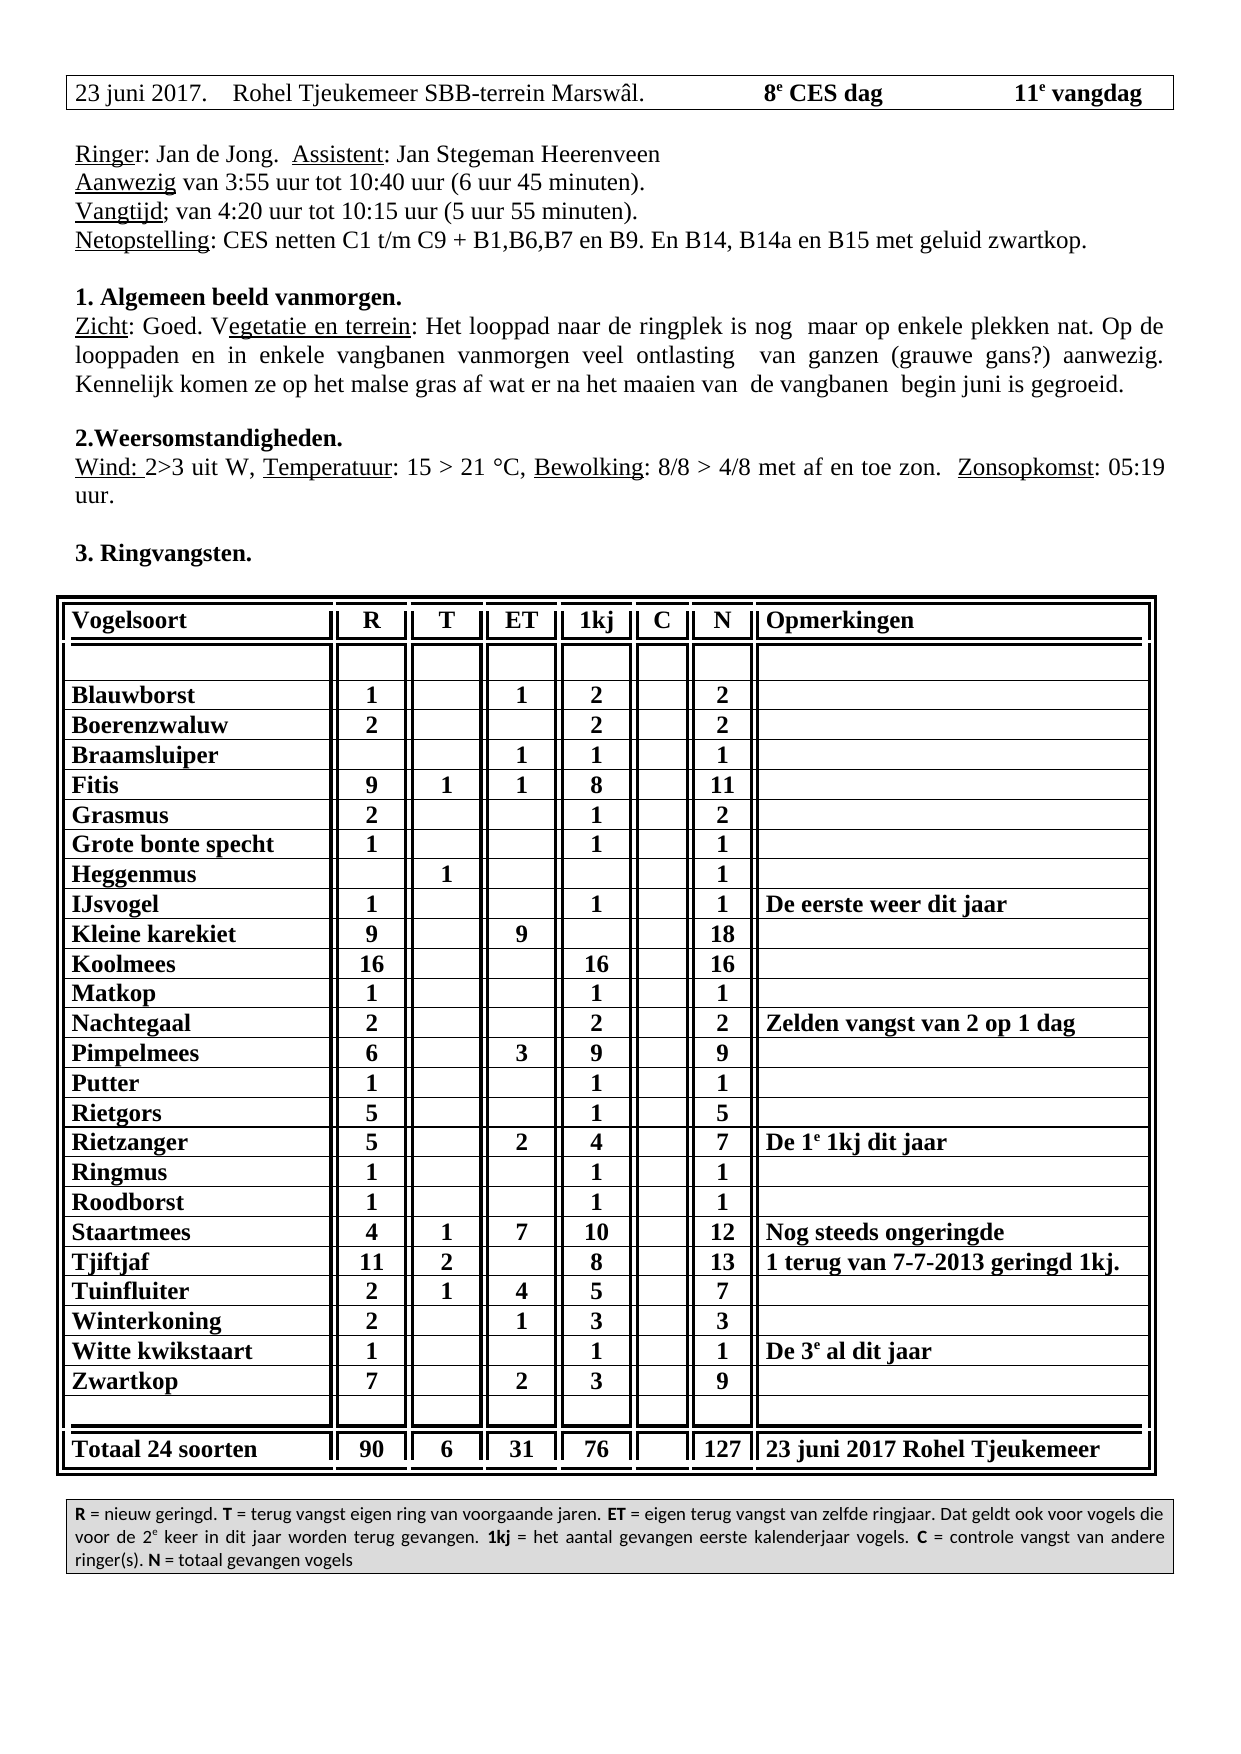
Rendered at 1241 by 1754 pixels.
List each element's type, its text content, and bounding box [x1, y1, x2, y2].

table_cell 1 [695, 859, 750, 888]
table_cell [564, 859, 629, 888]
table_cell 1 terug van 7-7-2013 geringd 1kj. [759, 1247, 1148, 1275]
table_cell 2 [695, 681, 750, 709]
table_cell Winterkoning [65, 1306, 329, 1335]
table_cell 7 [489, 1217, 554, 1246]
table_cell [639, 1276, 686, 1305]
table_cell [690, 637, 754, 679]
table_cell [639, 859, 686, 888]
table_cell 1 [339, 889, 404, 918]
table_cell Tjiftjaf [65, 1247, 329, 1275]
table_cell De 3e al dit jaar [759, 1336, 1148, 1365]
table_cell 1 [564, 830, 629, 858]
table_cell 1 [564, 1336, 629, 1365]
table_cell Grasmus [65, 800, 329, 828]
table_cell [414, 800, 479, 828]
table_cell 16 [564, 949, 629, 977]
text 2.Weersomstandigheden. [75, 423, 1165, 452]
table_cell 2 [339, 710, 404, 739]
table_cell 4 [489, 1276, 554, 1305]
table_cell 90 [334, 1424, 409, 1467]
table_cell 1 [695, 830, 750, 858]
table_cell [759, 1157, 1148, 1186]
table_cell [695, 1396, 750, 1424]
text Zicht: Goed. Vegetatie en terrein: Het looppad naar de ringplek is nog maar op enkele plekken nat. Op de looppaden en in enkele vangbanen vanmorgen veel ontlasting van ganzen (grauwe gans?) aanwezig. Kennelijk komen ze op het malse gras af wat er na het maaien van de vangbanen begin juni is gegroeid. [75, 311, 1165, 397]
table_cell Heggenmus [65, 859, 329, 888]
text Aanwezig van 3:55 uur tot 10:40 uur (6 uur 45 minuten). [75, 167, 1165, 196]
text Ringer: Jan de Jong. Assistent: Jan Stegeman Heerenveen [75, 139, 1165, 167]
table_header Opmerkingen [754, 599, 1152, 637]
table_cell 6 [409, 1424, 484, 1467]
table_cell 1 [339, 1068, 404, 1097]
table_cell [639, 1217, 686, 1246]
table_cell [639, 1038, 686, 1067]
table_cell [639, 1336, 686, 1365]
table_cell 2 [695, 800, 750, 828]
table_cell Roodborst [65, 1187, 329, 1216]
table_cell 9 [564, 1038, 629, 1067]
table_cell 1 [695, 740, 750, 769]
table_cell 2 [695, 710, 750, 739]
table_cell [489, 830, 554, 858]
table_cell 3 [695, 1306, 750, 1335]
table_cell Grote bonte specht [65, 830, 329, 858]
table_cell [639, 1187, 686, 1216]
table_cell [639, 1128, 686, 1156]
table_cell 7 [339, 1366, 404, 1394]
table_cell Kleine karekiet [65, 919, 329, 948]
table_cell [639, 1098, 686, 1126]
table_cell [414, 979, 479, 1007]
table_cell 9 [489, 919, 554, 948]
table_cell 4 [339, 1217, 404, 1246]
table_cell [639, 740, 686, 769]
table_cell [564, 919, 629, 948]
text 1. Algemeen beeld vanmorgen. [75, 282, 1165, 311]
table_cell 3 [564, 1306, 629, 1335]
table_cell [559, 637, 634, 679]
table_cell Witte kwikstaart [65, 1336, 329, 1365]
table_cell 1 [339, 1187, 404, 1216]
table_cell [339, 859, 404, 888]
table_cell [639, 1306, 686, 1335]
table_cell [489, 1157, 554, 1186]
table_cell [414, 1396, 479, 1424]
table_cell [414, 1306, 479, 1335]
table_cell [414, 949, 479, 977]
table_cell [489, 710, 554, 739]
table_cell [489, 800, 554, 828]
table_cell [639, 1366, 686, 1394]
table_header N [690, 599, 754, 637]
table_cell 8 [564, 770, 629, 799]
table_header 1kj [559, 599, 634, 637]
table_cell [759, 830, 1148, 858]
table_cell [759, 1276, 1148, 1305]
table_cell [65, 1396, 329, 1424]
table_cell 16 [695, 949, 750, 977]
table_cell 2 [564, 1008, 629, 1037]
table_cell Ringmus [65, 1157, 329, 1186]
table_header ET [484, 599, 559, 637]
table_cell 6 [339, 1038, 404, 1067]
table_cell 11 [339, 1247, 404, 1275]
table_cell 31 [484, 1424, 559, 1467]
table_cell [414, 1157, 479, 1186]
table_cell Rietzanger [65, 1128, 329, 1156]
table_cell [414, 1336, 479, 1365]
table_cell 1 [414, 859, 479, 888]
table_cell Fitis [65, 770, 329, 799]
table_cell [414, 740, 479, 769]
table_cell [759, 1098, 1148, 1126]
table_cell 5 [564, 1276, 629, 1305]
table_cell 2 [339, 1008, 404, 1037]
table_header R [334, 599, 409, 637]
table_cell [414, 830, 479, 858]
table_cell [489, 1396, 554, 1424]
table_cell 5 [339, 1128, 404, 1156]
table_cell De 1e 1kj dit jaar [759, 1128, 1148, 1156]
text Wind: 2>3 uit W, Temperatuur: 15 > 21 °C, Bewolking: 8/8 > 4/8 met af en toe zon. Zonsopkomst: 05:19 uur. [75, 452, 1165, 509]
table_cell [639, 1008, 686, 1037]
table_cell 1 [339, 1157, 404, 1186]
table_cell 10 [564, 1217, 629, 1246]
table_cell 1 [695, 1187, 750, 1216]
table_cell Totaal 24 soorten [60, 1424, 334, 1467]
table_cell 1 [564, 1068, 629, 1097]
table_cell 1 [489, 681, 554, 709]
table_cell 1 [564, 889, 629, 918]
table_cell 1 [695, 1157, 750, 1186]
table_cell [759, 800, 1148, 828]
table_cell 2 [339, 800, 404, 828]
table_cell De eerste weer dit jaar [759, 889, 1148, 918]
table_cell [489, 1247, 554, 1275]
table_cell [639, 919, 686, 948]
table_cell 13 [695, 1247, 750, 1275]
table_cell 7 [695, 1276, 750, 1305]
table_cell [414, 681, 479, 709]
table_cell [639, 830, 686, 858]
text 23 juni 2017. Rohel Tjeukemeer SBB-terrein Marswâl. 8e CES dag 11e vangdag [67, 76, 1173, 109]
table_cell [414, 1068, 479, 1097]
table_cell 2 [339, 1306, 404, 1335]
table_cell 1 [564, 979, 629, 1007]
table_cell [489, 949, 554, 977]
table_cell [634, 1424, 690, 1467]
table_cell 1 [564, 740, 629, 769]
table_cell [759, 1396, 1148, 1424]
table_cell 1 [339, 681, 404, 709]
table_cell 4 [564, 1128, 629, 1156]
table_cell 1 [339, 830, 404, 858]
table_cell Nog steeds ongeringde [759, 1217, 1148, 1246]
table_cell [639, 1068, 686, 1097]
table_cell 2 [564, 710, 629, 739]
table_cell 2 [489, 1366, 554, 1394]
table_cell 9 [339, 770, 404, 799]
table_cell [414, 1128, 479, 1156]
table_cell [759, 979, 1148, 1007]
table_cell 1 [489, 770, 554, 799]
table_cell [409, 637, 484, 679]
table_cell [414, 1008, 479, 1037]
table_cell Zwartkop [65, 1366, 329, 1394]
table_cell [484, 637, 559, 679]
text R = nieuw geringd. T = terug vangst eigen ring van voorgaande jaren. ET = eigen terug vangst van zelfde ringjaar. Dat geldt ook voor vogels die voor de 2e keer in dit jaar worden terug gevangen. 1kj = het aantal gevangen eerste kalenderjaar vogels. C = controle vangst van andere ringer(s). N = totaal gevangen vogels [67, 1500, 1173, 1573]
table_cell 16 [339, 949, 404, 977]
table_cell [339, 1396, 404, 1424]
table_cell [489, 1068, 554, 1097]
table_cell [414, 1366, 479, 1394]
table_cell [414, 889, 479, 918]
table_cell 3 [564, 1366, 629, 1394]
table_cell [639, 949, 686, 977]
table_cell 1 [564, 1187, 629, 1216]
table_cell [489, 1187, 554, 1216]
table_header Vogelsoort [60, 599, 334, 637]
table_cell 8 [564, 1247, 629, 1275]
table_cell Staartmees [65, 1217, 329, 1246]
table_cell [759, 1187, 1148, 1216]
table_cell [489, 1008, 554, 1037]
table_cell 1 [414, 1217, 479, 1246]
table_cell Rietgors [65, 1098, 329, 1126]
table_cell [639, 1396, 686, 1424]
table_cell 18 [695, 919, 750, 948]
table_cell [639, 681, 686, 709]
table_cell 76 [559, 1424, 634, 1467]
table_cell [759, 1068, 1148, 1097]
table_cell [414, 1187, 479, 1216]
table_cell [759, 949, 1148, 977]
table_cell 1 [339, 1336, 404, 1365]
table_cell 1 [489, 740, 554, 769]
table_cell [414, 919, 479, 948]
table_cell Zelden vangst van 2 op 1 dag [759, 1008, 1148, 1037]
table_cell Tuinfluiter [65, 1276, 329, 1305]
text Netopstelling: CES netten C1 t/m C9 + B1,B6,B7 en B9. En B14, B14a en B15 met geluid zwartkop. [75, 225, 1165, 254]
table_cell [339, 740, 404, 769]
table_cell 1 [695, 979, 750, 1007]
table_cell IJsvogel [65, 889, 329, 918]
text 3. Ringvangsten. [75, 538, 1165, 567]
table_cell 7 [695, 1128, 750, 1156]
table_cell [639, 1247, 686, 1275]
table_cell 9 [339, 919, 404, 948]
table_cell [639, 710, 686, 739]
table_cell [759, 710, 1148, 739]
table_cell 9 [695, 1038, 750, 1067]
table_cell 1 [489, 1306, 554, 1335]
table_cell 127 [690, 1424, 754, 1467]
table_cell Boerenzwaluw [65, 710, 329, 739]
table_cell [759, 681, 1148, 709]
table_cell [414, 1098, 479, 1126]
table_cell 1 [339, 979, 404, 1007]
table_cell [489, 979, 554, 1007]
table_header T [409, 599, 484, 637]
table_cell [759, 919, 1148, 948]
table_cell [489, 1098, 554, 1126]
table_cell [639, 889, 686, 918]
text Vangtijd; van 4:20 uur tot 10:15 uur (5 uur 55 minuten). [75, 196, 1165, 225]
table_header C [634, 599, 690, 637]
table_cell Matkop [65, 979, 329, 1007]
table_cell 1 [414, 770, 479, 799]
table_cell [759, 1306, 1148, 1335]
table_cell [639, 979, 686, 1007]
table_cell 2 [489, 1128, 554, 1156]
table_cell Blauwborst [65, 681, 329, 709]
table_cell 3 [489, 1038, 554, 1067]
table_cell [489, 889, 554, 918]
table_cell [759, 859, 1148, 888]
table_cell 9 [695, 1366, 750, 1394]
table_cell Koolmees [65, 949, 329, 977]
table_cell [754, 637, 1152, 679]
table_cell [639, 770, 686, 799]
table_cell Braamsluiper [65, 740, 329, 769]
table_cell 2 [695, 1008, 750, 1037]
table_cell [334, 637, 409, 679]
table_cell [489, 859, 554, 888]
table_cell [564, 1396, 629, 1424]
table_cell [759, 770, 1148, 799]
table_cell 11 [695, 770, 750, 799]
table_cell 5 [695, 1098, 750, 1126]
table_cell [759, 1038, 1148, 1067]
table_cell 2 [414, 1247, 479, 1275]
table_cell 1 [564, 1098, 629, 1126]
table_cell Putter [65, 1068, 329, 1097]
table_cell 5 [339, 1098, 404, 1126]
table_cell 1 [564, 1157, 629, 1186]
table_cell 1 [564, 800, 629, 828]
table_cell Pimpelmees [65, 1038, 329, 1067]
table_cell 1 [695, 1068, 750, 1097]
table_cell [414, 710, 479, 739]
table_cell [759, 1366, 1148, 1394]
table_cell 1 [695, 889, 750, 918]
table_cell [489, 1336, 554, 1365]
table_cell 2 [564, 681, 629, 709]
table_cell [639, 800, 686, 828]
table_cell [634, 637, 690, 679]
table_cell 1 [695, 1336, 750, 1365]
table_cell 12 [695, 1217, 750, 1246]
table_cell [414, 1038, 479, 1067]
table_cell 23 juni 2017 Rohel Tjeukemeer [754, 1424, 1152, 1467]
table_cell [639, 1157, 686, 1186]
table_cell Nachtegaal [65, 1008, 329, 1037]
table_cell 1 [414, 1276, 479, 1305]
table_cell [60, 637, 334, 679]
table_cell 2 [339, 1276, 404, 1305]
table_cell [759, 740, 1148, 769]
